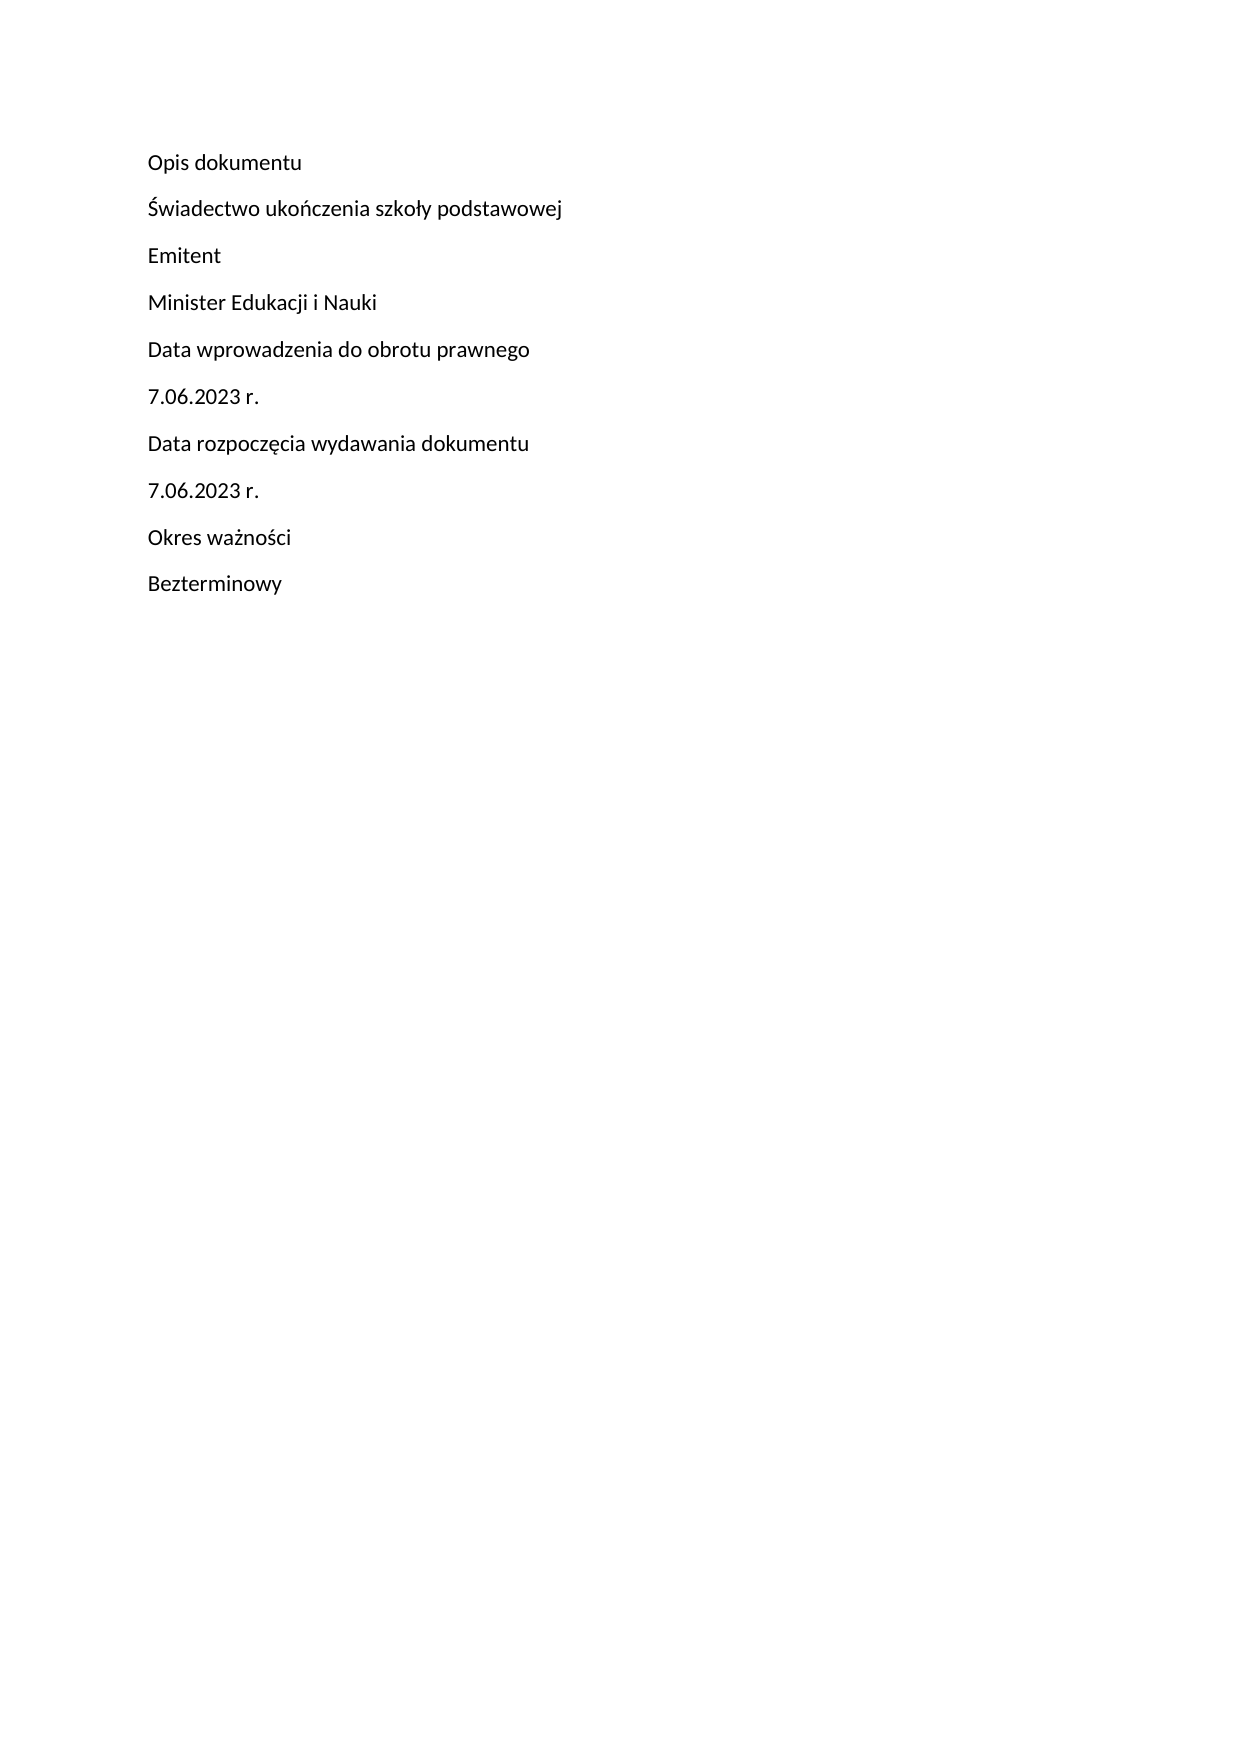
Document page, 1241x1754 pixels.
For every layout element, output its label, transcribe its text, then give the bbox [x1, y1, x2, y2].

text 7.06.2023 r. [148, 476, 1093, 504]
text 7.06.2023 r. [148, 382, 1093, 410]
text Data rozpoczęcia wydawania dokumentu [148, 429, 1093, 457]
text Bezterminowy [148, 569, 1093, 597]
text Opis dokumentu [148, 148, 1093, 176]
text Emitent [148, 241, 1093, 269]
text Data wprowadzenia do obrotu prawnego [148, 335, 1093, 363]
text Minister Edukacji i Nauki [148, 288, 1093, 316]
text Okres ważności [148, 523, 1093, 551]
text Świadectwo ukończenia szkoły podstawowej [148, 194, 1093, 222]
